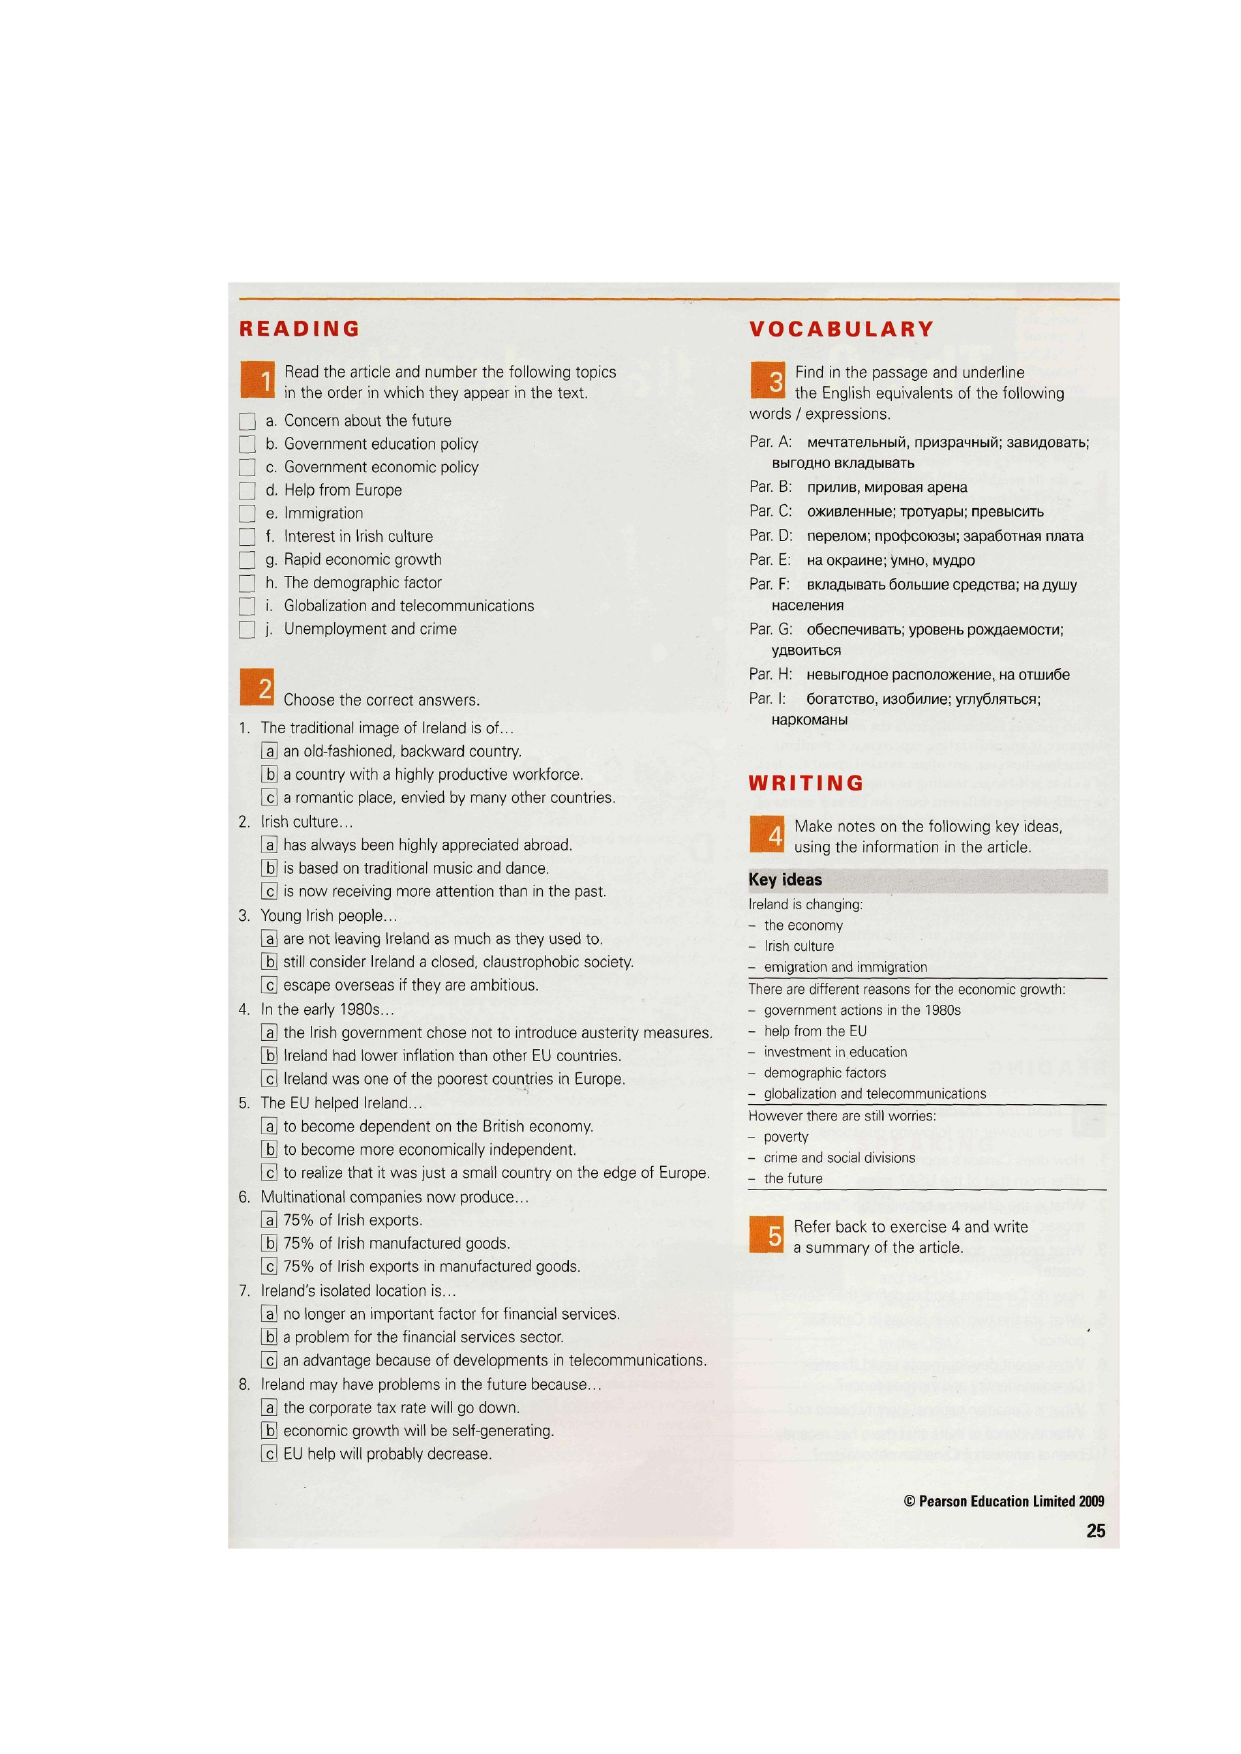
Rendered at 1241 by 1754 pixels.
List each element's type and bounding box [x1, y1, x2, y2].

picture [177, 118, 1152, 1588]
